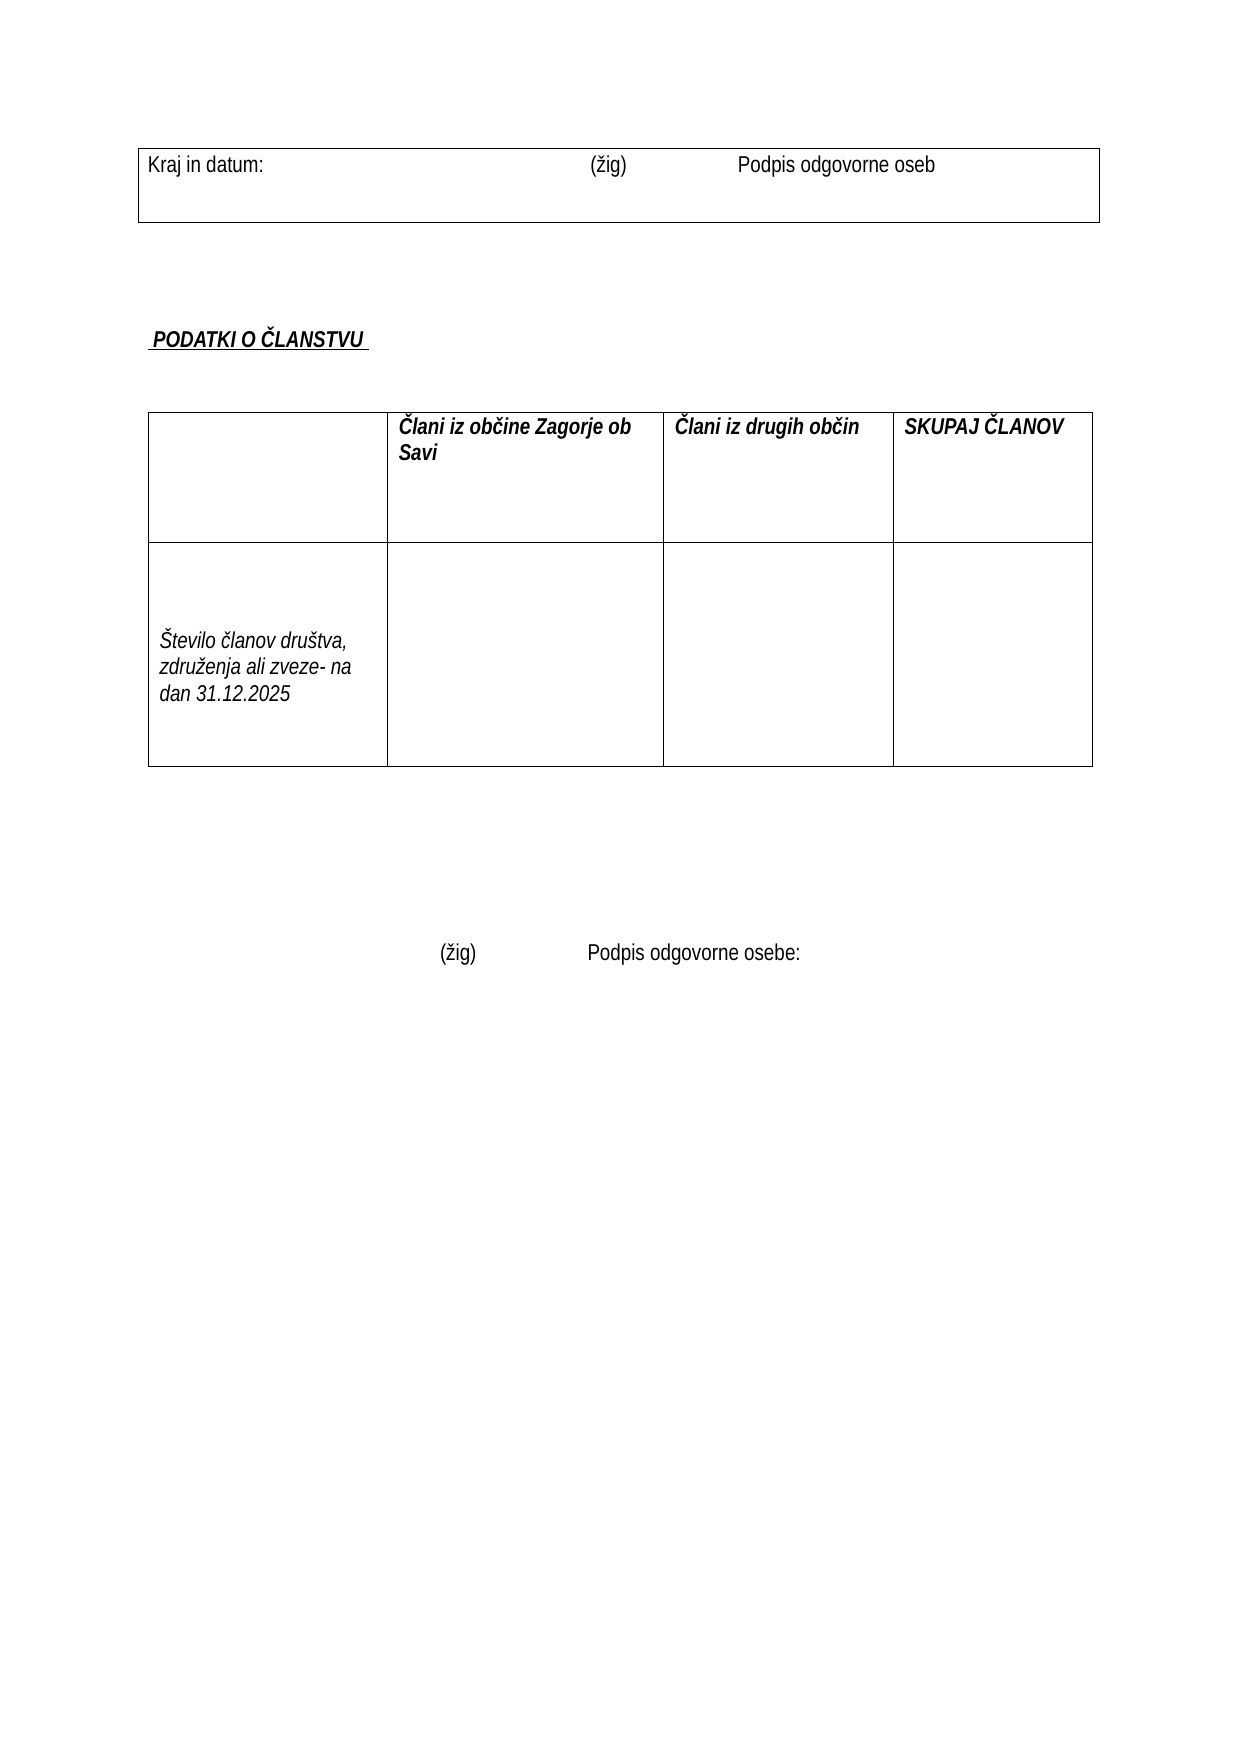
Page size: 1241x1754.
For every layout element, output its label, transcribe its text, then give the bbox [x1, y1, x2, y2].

text Kraj in datum: (žig) Podpis odgovorne oseb [139, 149, 1099, 177]
text PODATKI O ČLANSTVU [148, 326, 1093, 352]
table_header SKUPAJ ČLANOV [894, 413, 1092, 542]
table_header Člani iz drugih občin [664, 413, 893, 542]
table_header Člani iz občine Zagorje ob Savi [388, 413, 663, 542]
text (žig) Podpis odgovorne osebe: [148, 939, 1093, 965]
table_cell [388, 543, 663, 766]
table_cell [894, 543, 1092, 766]
table_header [149, 413, 387, 542]
table_cell [664, 543, 893, 766]
table_cell Število članov društva, združenja ali zveze- na dan 31.12.2025 [149, 543, 387, 766]
